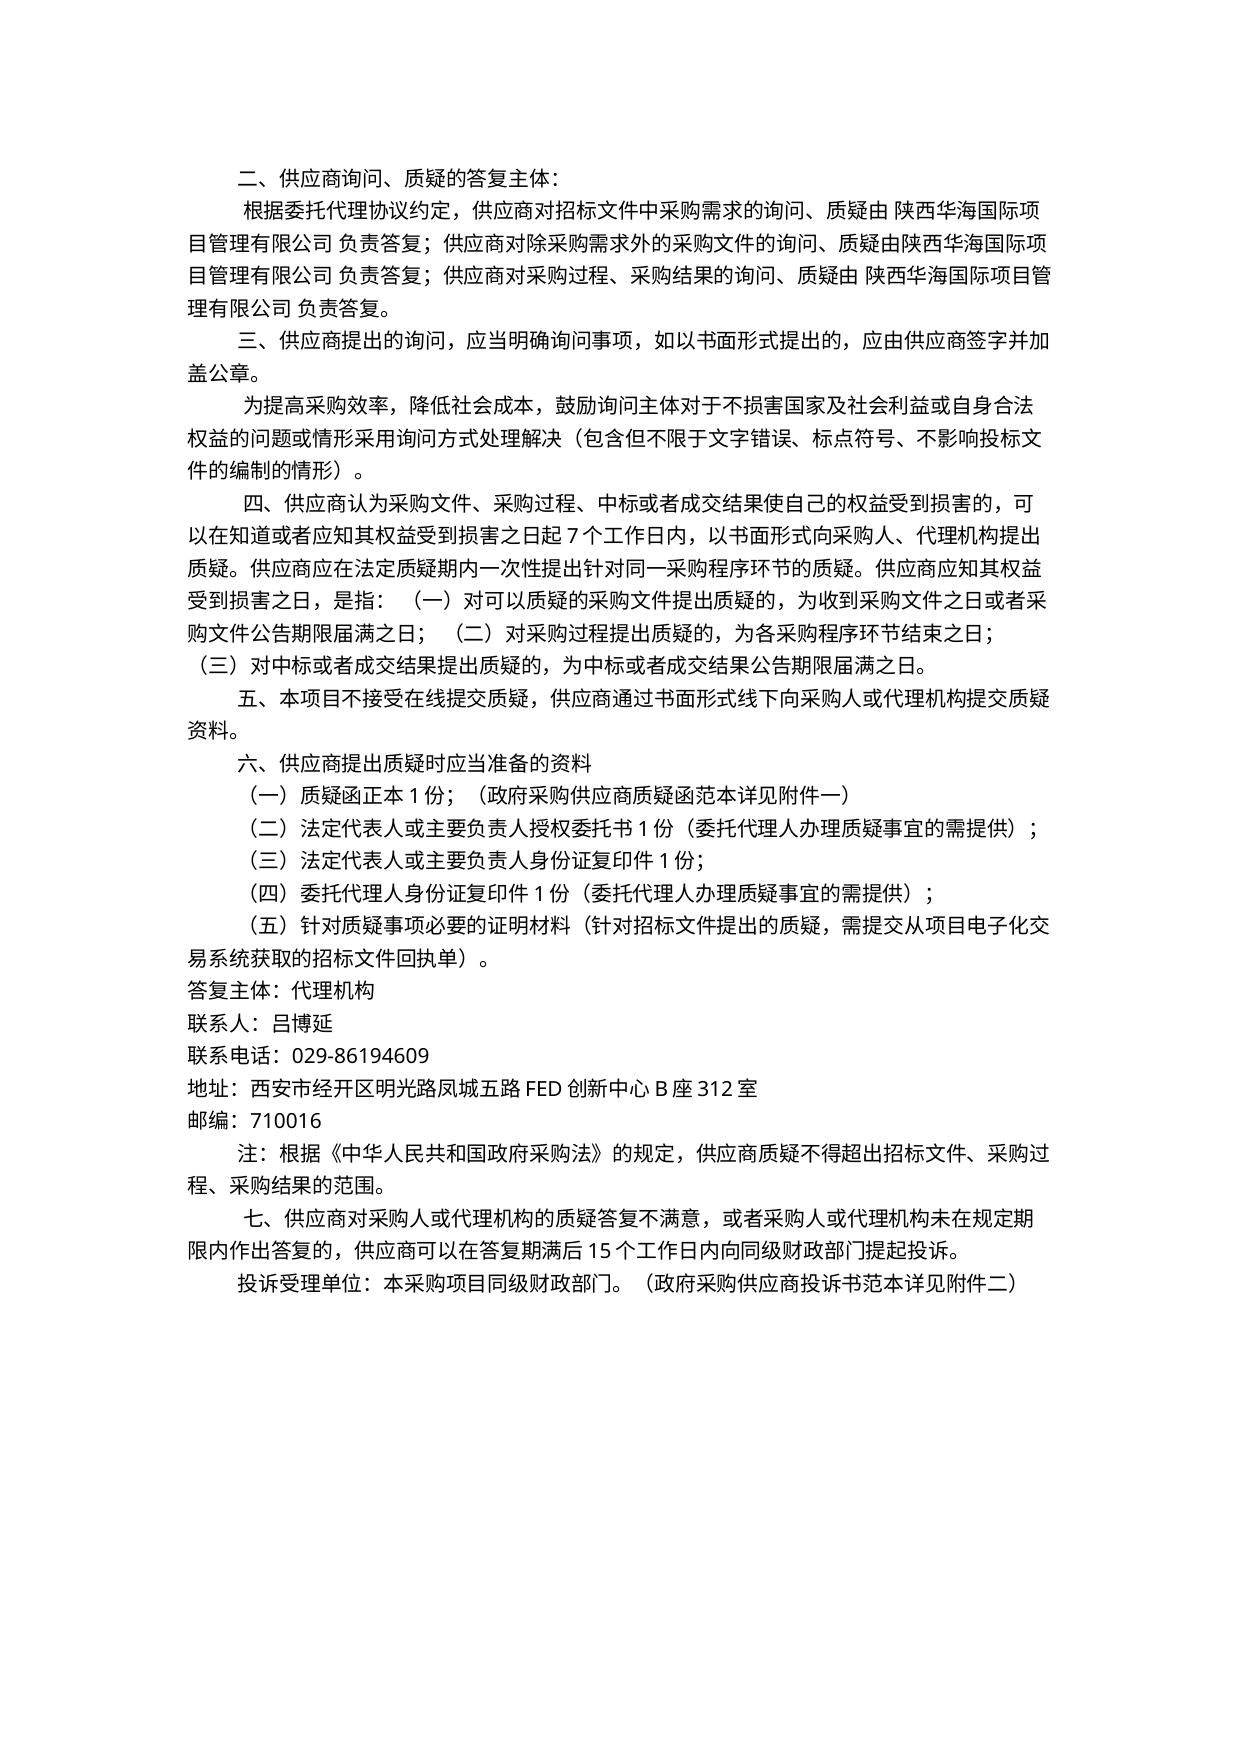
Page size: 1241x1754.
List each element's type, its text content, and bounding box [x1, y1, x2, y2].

text 联系电话：029-86194609 [187, 1039, 1053, 1072]
text （五）针对质疑事项必要的证明材料（针对招标文件提出的质疑，需提交从项目电子化交易系统获取的招标文件回执单）。 [187, 909, 1053, 974]
text 七、供应商对采购人或代理机构的质疑答复不满意，或者采购人或代理机构未在规定期限内作出答复的，供应商可以在答复期满后15个工作日内向同级财政部门提起投诉。 [187, 1202, 1053, 1267]
text （一）质疑函正本1份；（政府采购供应商质疑函范本详见附件一） [187, 779, 1053, 812]
text （三）法定代表人或主要负责人身份证复印件1份； [187, 844, 1053, 877]
text 注：根据《中华人民共和国政府采购法》的规定，供应商质疑不得超出招标文件、采购过程、采购结果的范围。 [187, 1137, 1053, 1202]
text 邮编：710016 [187, 1104, 1053, 1137]
text 答复主体：代理机构 [187, 974, 1053, 1007]
text 为提高采购效率，降低社会成本，鼓励询问主体对于不损害国家及社会利益或自身合法权益的问题或情形采用询问方式处理解决（包含但不限于文字错误、标点符号、不影响投标文件的编制的情形）。 [187, 389, 1053, 487]
text 联系人：吕博延 [187, 1007, 1053, 1039]
text 三、供应商提出的询问，应当明确询问事项，如以书面形式提出的，应由供应商签字并加盖公章。 [187, 324, 1053, 389]
text 二、供应商询问、质疑的答复主体： [187, 162, 1053, 194]
text 投诉受理单位：本采购项目同级财政部门。（政府采购供应商投诉书范本详见附件二） [187, 1267, 1053, 1299]
text 地址：西安市经开区明光路凤城五路FED创新中心B座312室 [187, 1072, 1053, 1104]
text 根据委托代理协议约定，供应商对招标文件中采购需求的询问、质疑由 陕西华海国际项目管理有限公司 负责答复；供应商对除采购需求外的采购文件的询问、质疑由陕西华海国际项目管理有限公司 负责答复；供应商对采购过程、采购结果的询问、质疑由 陕西华海国际项目管理有限公司 负责答复。 [187, 194, 1053, 324]
text 五、本项目不接受在线提交质疑，供应商通过书面形式线下向采购人或代理机构提交质疑资料。 [187, 682, 1053, 747]
text 六、供应商提出质疑时应当准备的资料 [187, 747, 1053, 779]
text （四）委托代理人身份证复印件1份（委托代理人办理质疑事宜的需提供）； [187, 877, 1053, 909]
text 四、供应商认为采购文件、采购过程、中标或者成交结果使自己的权益受到损害的，可以在知道或者应知其权益受到损害之日起7个工作日内，以书面形式向采购人、代理机构提出质疑。供应商应在法定质疑期内一次性提出针对同一采购程序环节的质疑。供应商应知其权益受到损害之日，是指： （一）对可以质疑的采购文件提出质疑的，为收到采购文件之日或者采购文件公告期限届满之日； （二）对采购过程提出质疑的，为各采购程序环节结束之日； （三）对中标或者成交结果提出质疑的，为中标或者成交结果公告期限届满之日。 [187, 487, 1053, 682]
text （二）法定代表人或主要负责人授权委托书1份（委托代理人办理质疑事宜的需提供）； [187, 812, 1053, 844]
